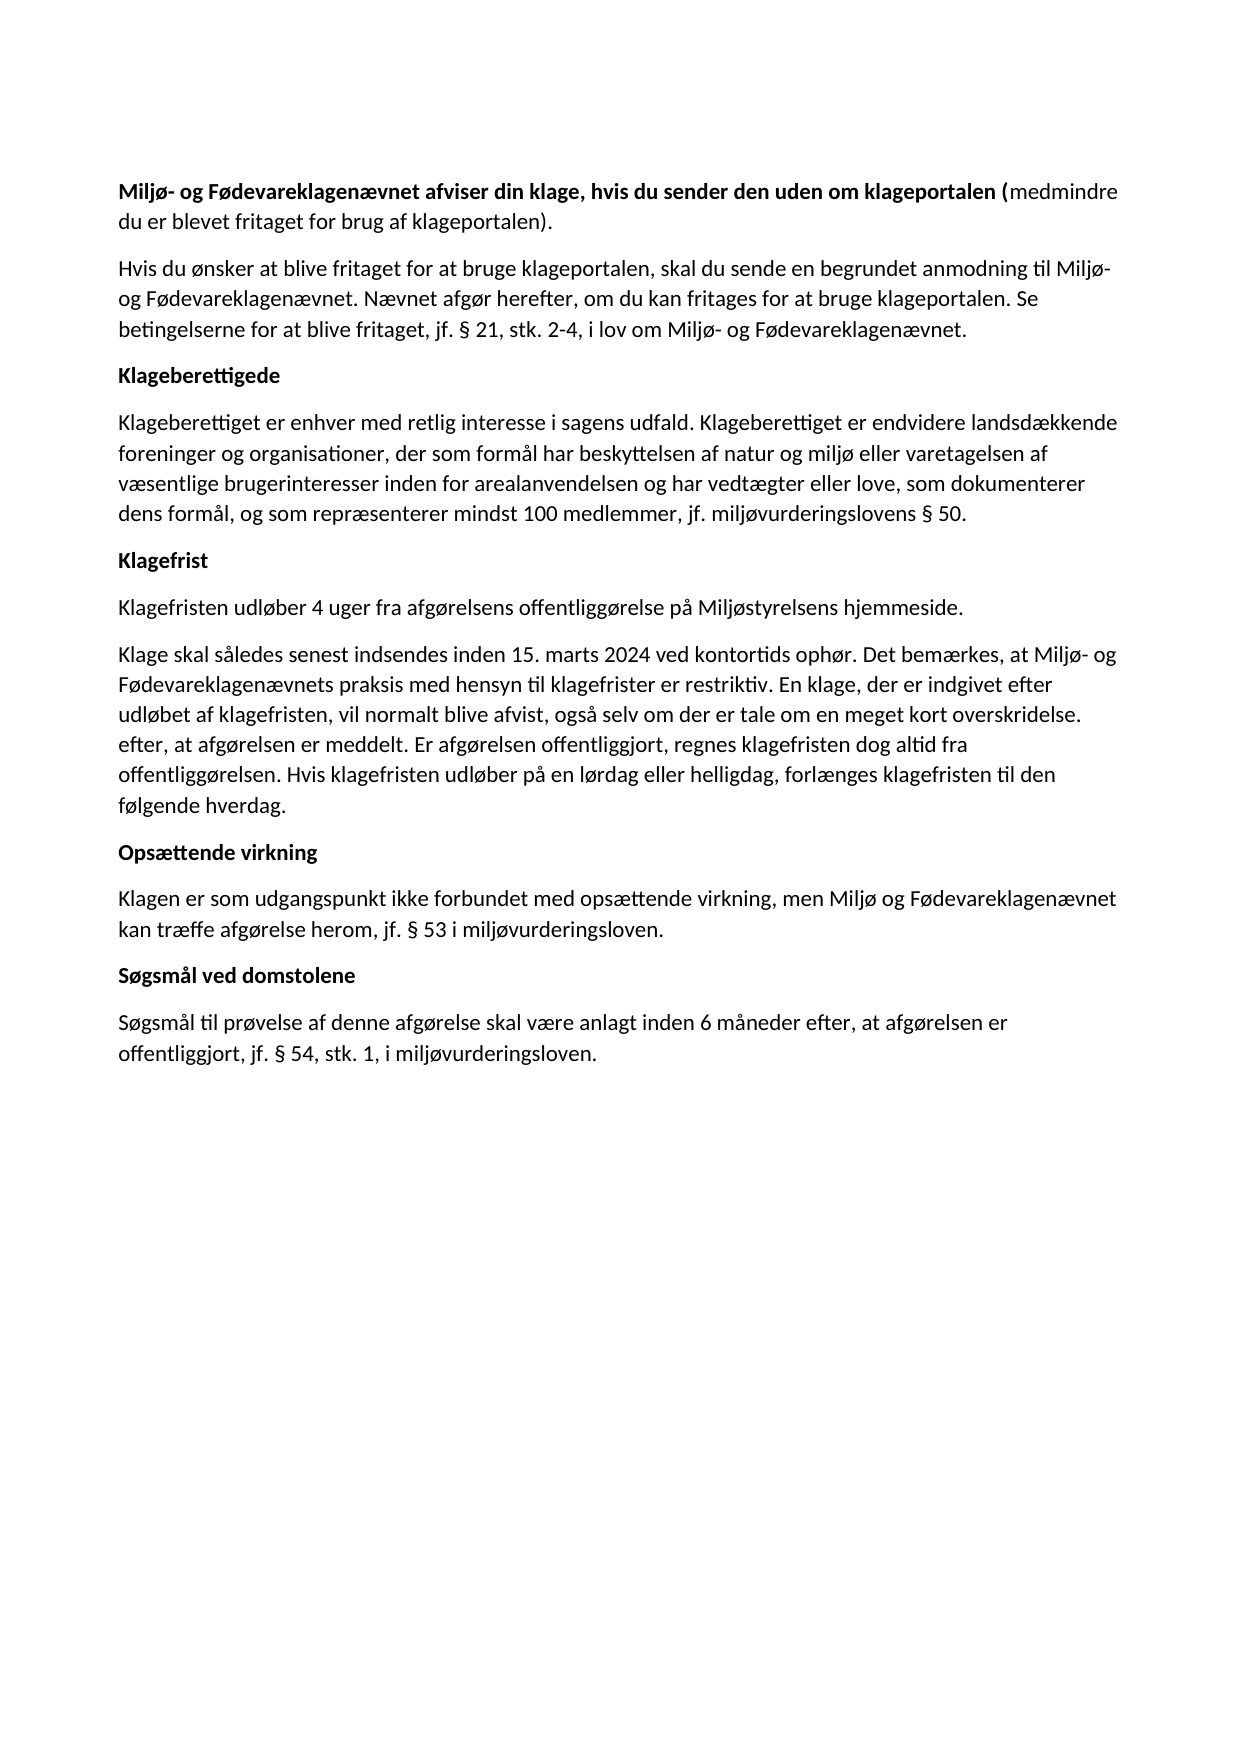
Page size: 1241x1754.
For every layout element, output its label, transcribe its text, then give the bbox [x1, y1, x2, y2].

text Miljø- og Fødevareklagenævnet afviser din klage, hvis du sender den uden om klageportalen (medmindre du er blevet fritaget for brug af klageportalen). [118, 177, 1122, 235]
text Opsættende virkning [118, 838, 1122, 866]
text Klageberettiget er enhver med retlig interesse i sagens udfald. Klageberettiget er endvidere landsdækkende foreninger og organisationer, der som formål har beskyttelsen af natur og miljø eller varetagelsen af væsentlige brugerinteresser inden for arealanvendelsen og har vedtægter eller love, som dokumenterer dens formål, og som repræsenterer mindst 100 medlemmer, jf. miljøvurderingslovens § 50. [118, 408, 1122, 527]
text Klagefristen udløber 4 uger fra afgørelsens offentliggørelse på Miljøstyrelsens hjemmeside. [118, 593, 1122, 621]
text Klagefrist [118, 546, 1122, 574]
text Søgsmål til prøvelse af denne afgørelse skal være anlagt inden 6 måneder efter, at afgørelsen er offentliggjort, jf. § 54, stk. 1, i miljøvurderingsloven. [118, 1008, 1122, 1067]
text Søgsmål ved domstolene [118, 962, 1122, 989]
text Klage skal således senest indsendes inden 15. marts 2024 ved kontortids ophør. Det bemærkes, at Miljø- og Fødevareklagenævnets praksis med hensyn til klagefrister er restriktiv. En klage, der er indgivet efter udløbet af klagefristen, vil normalt blive afvist, også selv om der er tale om en meget kort overskridelse. efter, at afgørelsen er meddelt. Er afgørelsen offentliggjort, regnes klagefristen dog altid fra offentliggørelsen. Hvis klagefristen udløber på en lørdag eller helligdag, forlænges klagefristen til den følgende hverdag. [118, 640, 1122, 819]
text Klagen er som udgangspunkt ikke forbundet med opsættende virkning, men Miljø og Fødevareklagenævnet kan træffe afgørelse herom, jf. § 53 i miljøvurderingsloven. [118, 884, 1122, 943]
text Klageberettigede [118, 362, 1122, 389]
text Hvis du ønsker at blive fritaget for at bruge klageportalen, skal du sende en begrundet anmodning til Miljø- og Fødevareklagenævnet. Nævnet afgør herefter, om du kan fritages for at bruge klageportalen. Se betingelserne for at blive fritaget, jf. § 21, stk. 2-4, i lov om Miljø- og Fødevareklagenævnet. [118, 254, 1122, 343]
